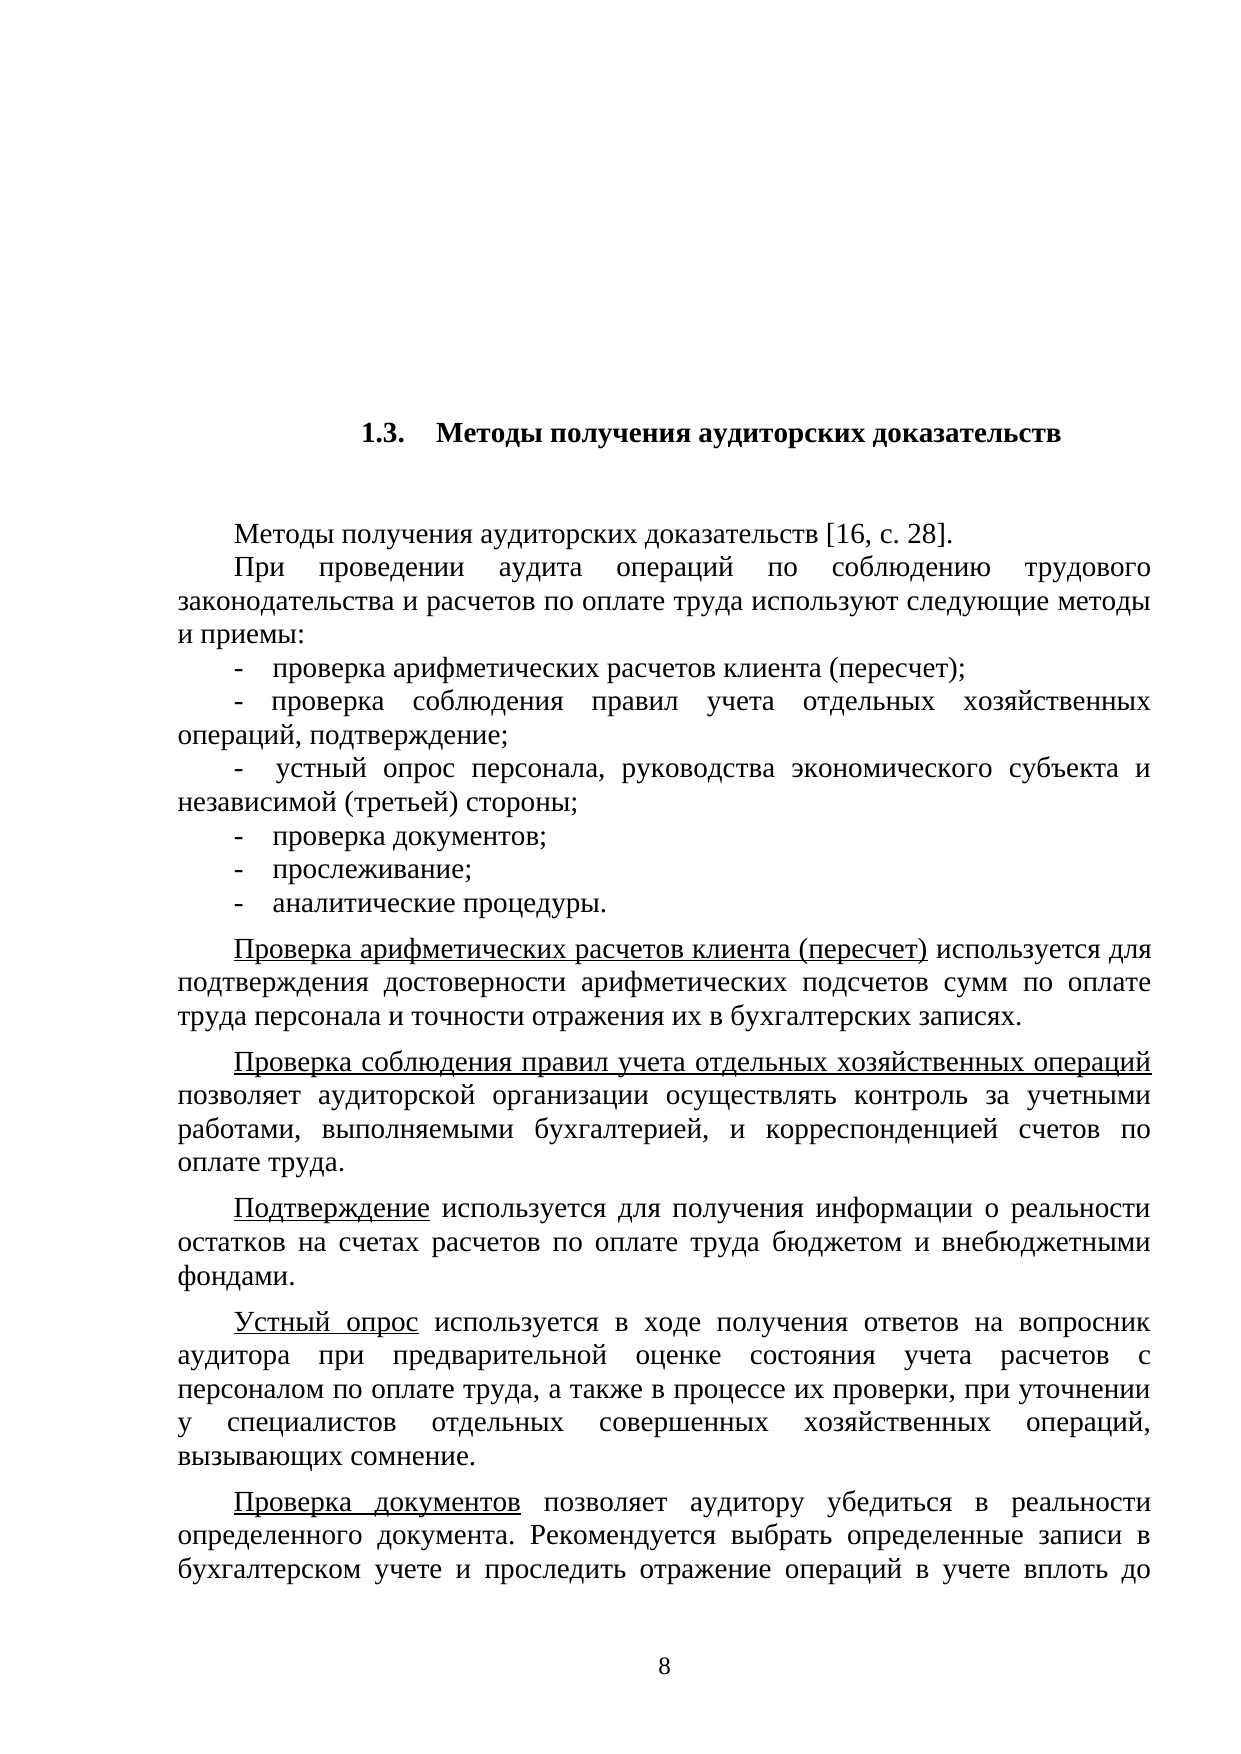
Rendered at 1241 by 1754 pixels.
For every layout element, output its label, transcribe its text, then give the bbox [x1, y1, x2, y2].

text Проверка соблюдения правил учета отдельных хозяйственных операций позволяет аудиторской организации осуществлять контроль за учетными работами, выполняемыми бухгалтерией, и корреспонденцией счетов по оплате труда. [177, 1044, 1152, 1178]
text Проверка арифметических расчетов клиента (пересчет) используется для подтверждения достоверности арифметических подсчетов сумм по оплате труда персонала и точности отражения их в бухгалтерских записях. [177, 931, 1152, 1031]
text - проверка арифметических расчетов клиента (пересчет); [177, 650, 1152, 683]
text - аналитические процедуры. [177, 885, 1152, 918]
list Методы получения аудиторских доказательств [271, 415, 1152, 449]
text - устный опрос персонала, руководства экономического субъекта и независимой (третьей) стороны; [177, 751, 1152, 818]
text Подтверждение используется для получения информации о реальности остатков на счетах расчетов по оплате труда бюджетом и внебюджетными фондами. [177, 1191, 1152, 1291]
text Методы получения аудиторских доказательств [16, c. 28]. [177, 516, 1152, 549]
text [177, 1484, 1152, 1584]
text При проведении аудита операций по соблюдению трудового законодательства и расчетов по оплате труда используют следующие методы и приемы: [177, 549, 1152, 650]
text - проверка документов; [177, 818, 1152, 851]
text - прослеживание; [177, 851, 1152, 885]
text - проверка соблюдения правил учета отдельных хозяйственных операций, подтверждение; [177, 683, 1152, 751]
text Устный опрос используется в ходе получения ответов на вопросник аудитора при предварительной оценке состояния учета расчетов с персоналом по оплате труда, а также в процессе их проверки, при уточнении у специалистов отдельных совершенных хозяйственных операций, вызывающих сомнение. [177, 1304, 1152, 1471]
